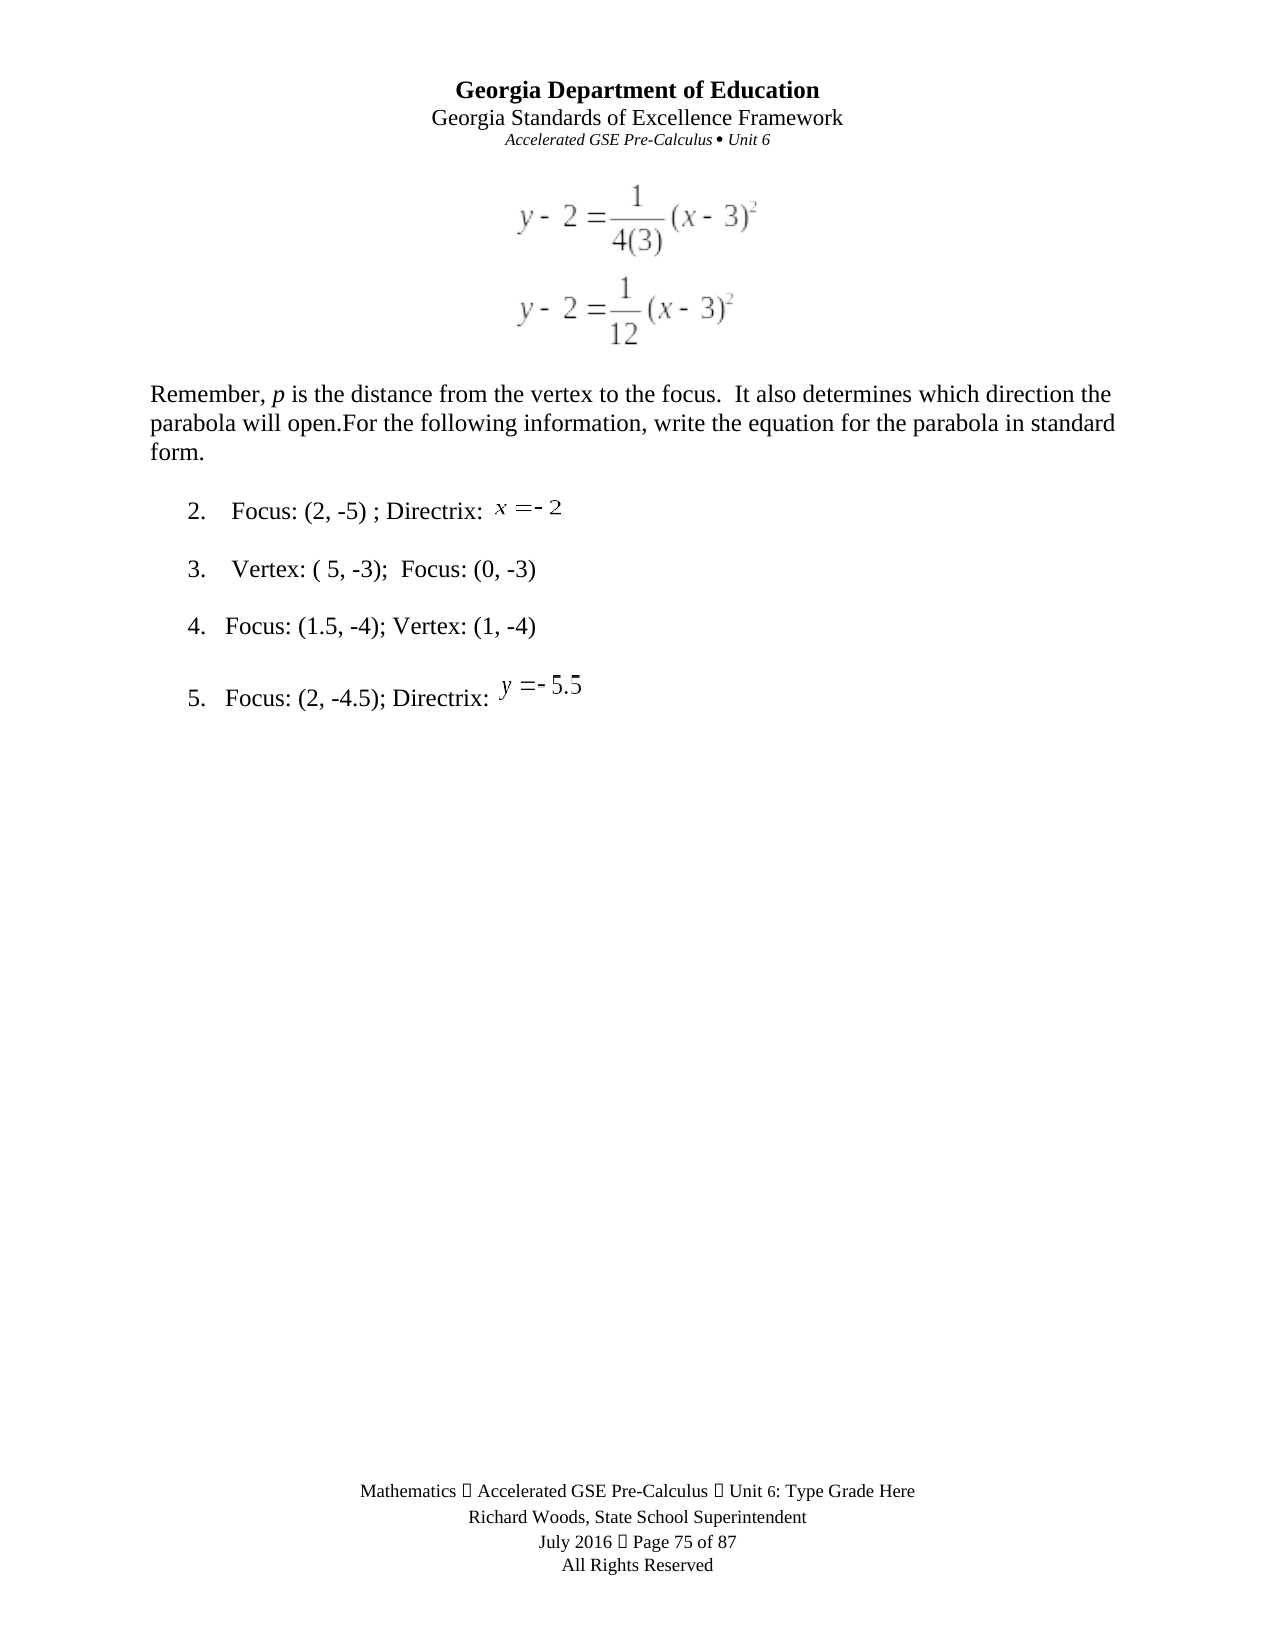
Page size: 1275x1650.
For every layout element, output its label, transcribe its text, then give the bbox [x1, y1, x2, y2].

text Remember, p is the distance from the vertex to the focus. It also determines which direction the parabola will open.For the following information, write the equation for the parabola in standard form. [150, 379, 1125, 466]
list Focus: (1.5, -4); Vertex: (1, -4) [187, 611, 1125, 640]
list Focus: (2, -4.5); Directrix: [187, 669, 1125, 712]
list Focus: (2, -5) ; Directrix: [187, 494, 1125, 525]
list Vertex: ( 5, -3); Focus: (0, -3) [187, 554, 1125, 582]
